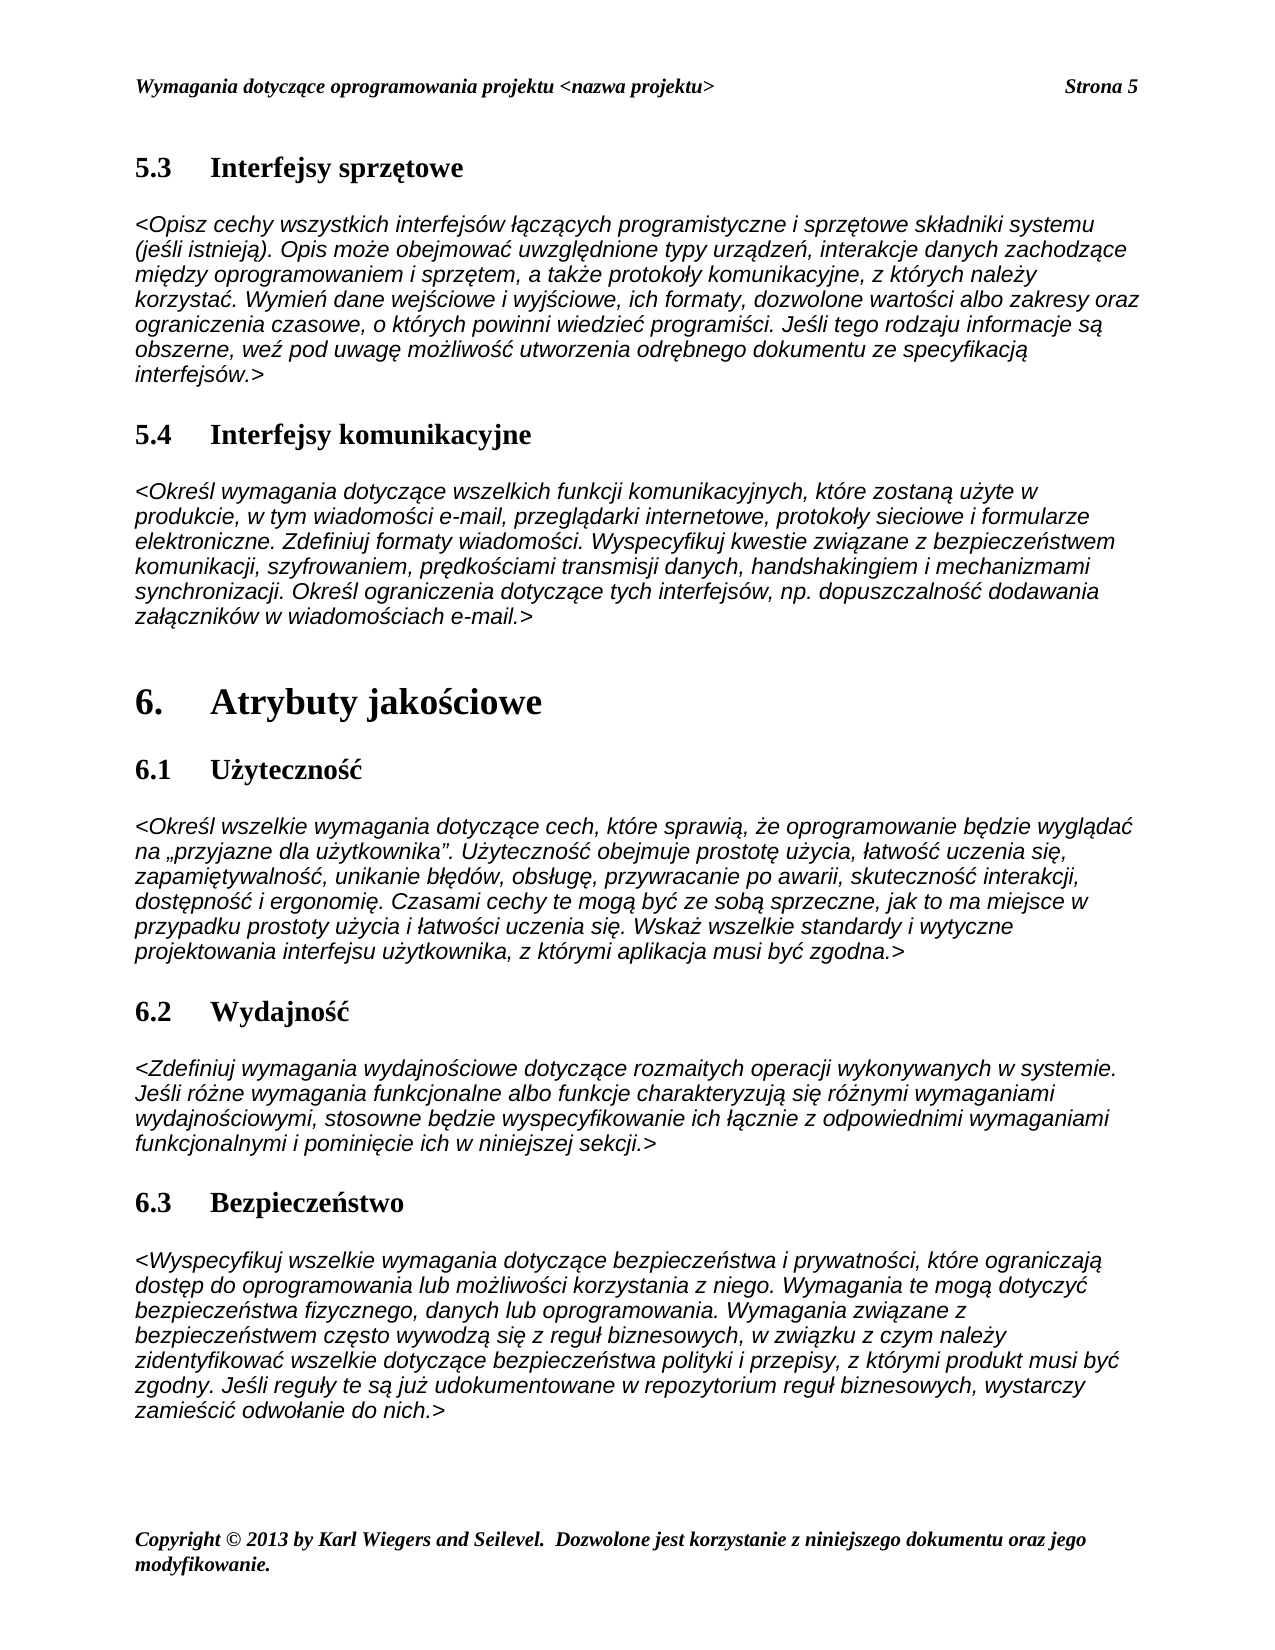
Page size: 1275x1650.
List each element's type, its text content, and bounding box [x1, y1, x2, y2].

subtitle Bezpieczeństwo [135, 1186, 1140, 1219]
subtitle Interfejsy sprzętowe [135, 150, 1140, 183]
text <Określ wszelkie wymagania dotyczące cech, które sprawią, że oprogramowanie będzie wyglądać na „przyjazne dla użytkownika”. Użyteczność obejmuje prostotę użycia, łatwość uczenia się, zapamiętywalność, unikanie błędów, obsługę, przywracanie po awarii, skuteczność interakcji, dostępność i ergonomię. Czasami cechy te mogą być ze sobą sprzeczne, jak to ma miejsce w przypadku prostoty użycia i łatwości uczenia się. Wskaż wszelkie standardy i wytyczne projektowania interfejsu użytkownika, z którymi aplikacja musi być zgodna.> [135, 814, 1140, 964]
subtitle Atrybuty jakościowe [135, 679, 1140, 723]
text <Opisz cechy wszystkich interfejsów łączących programistyczne i sprzętowe składniki systemu (jeśli istnieją). Opis może obejmować uwzględnione typy urządzeń, interakcje danych zachodzące między oprogramowaniem i sprzętem, a także protokoły komunikacyjne, z których należy korzystać. Wymień dane wejściowe i wyjściowe, ich formaty, dozwolone wartości albo zakresy oraz ograniczenia czasowe, o których powinni wiedzieć programiści. Jeśli tego rodzaju informacje są obszerne, weź pod uwagę możliwość utworzenia odrębnego dokumentu ze specyfikacją interfejsów.> [135, 213, 1140, 388]
text <Zdefiniuj wymagania wydajnościowe dotyczące rozmaitych operacji wykonywanych w systemie. Jeśli różne wymagania funkcjonalne albo funkcje charakteryzują się różnymi wymaganiami wydajnościowymi, stosowne będzie wyspecyfikowanie ich łącznie z odpowiednimi wymaganiami funkcjonalnymi i pominięcie ich w niniejszej sekcji.> [135, 1056, 1140, 1156]
subtitle Wydajność [135, 994, 1140, 1027]
subtitle Użyteczność [135, 752, 1140, 785]
subtitle Interfejsy komunikacyjne [135, 417, 1140, 450]
text <Wyspecyfikuj wszelkie wymagania dotyczące bezpieczeństwa i prywatności, które ograniczają dostęp do oprogramowania lub możliwości korzystania z niego. Wymagania te mogą dotyczyć bezpieczeństwa fizycznego, danych lub oprogramowania. Wymagania związane z bezpieczeństwem często wywodzą się z reguł biznesowych, w związku z czym należy zidentyfikować wszelkie dotyczące bezpieczeństwa polityki i przepisy, z którymi produkt musi być zgodny. Jeśli reguły te są już udokumentowane w repozytorium reguł biznesowych, wystarczy zamieścić odwołanie do nich.> [135, 1248, 1140, 1423]
text <Określ wymagania dotyczące wszelkich funkcji komunikacyjnych, które zostaną użyte w produkcie, w tym wiadomości e-mail, przeglądarki internetowe, protokoły sieciowe i formularze elektroniczne. Zdefiniuj formaty wiadomości. Wyspecyfikuj kwestie związane z bezpieczeństwem komunikacji, szyfrowaniem, prędkościami transmisji danych, handshakingiem i mechanizmami synchronizacji. Określ ograniczenia dotyczące tych interfejsów, np. dopuszczalność dodawania załączników w wiadomościach e-mail.> [135, 479, 1140, 629]
